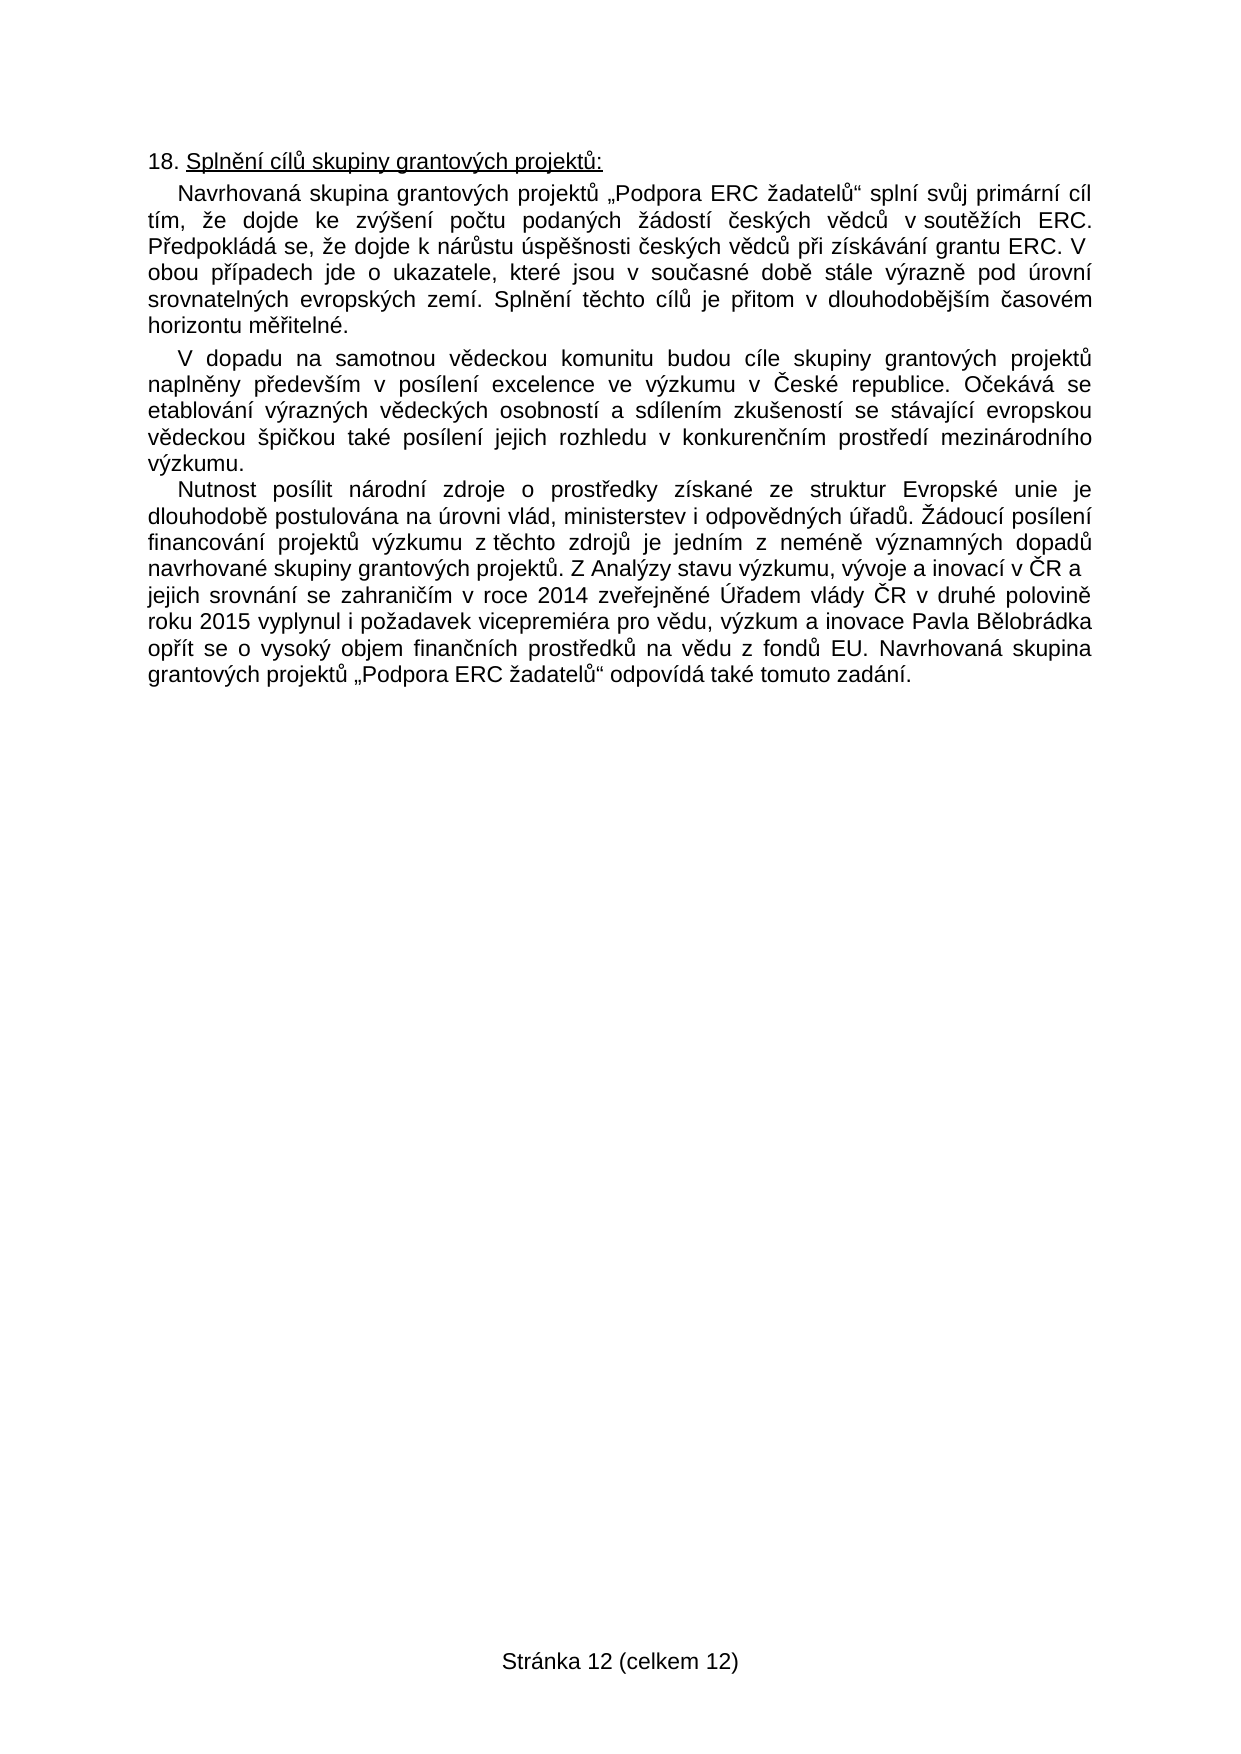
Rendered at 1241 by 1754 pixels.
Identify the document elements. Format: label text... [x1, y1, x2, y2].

text V dopadu na samotnou vědeckou komunitu budou cíle skupiny grantových projektů naplněny především v posílení excelence ve výzkumu v České republice. Očekává se etablování výrazných vědeckých osobností a sdílením zkušeností se stávající evropskou vědeckou špičkou také posílení jejich rozhledu v konkurenčním prostředí mezinárodního výzkumu. [148, 344, 1093, 476]
text 18. Splnění cílů skupiny grantových projektů: [148, 148, 1093, 174]
text Navrhovaná skupina grantových projektů „Podpora ERC žadatelů“ splní svůj primární cíl tím, že dojde ke zvýšení počtu podaných žádostí českých vědců v soutěžích ERC. Předpokládá se, že dojde k nárůstu úspěšnosti českých vědců při získávání grantu ERC. V obou případech jde o ukazatele, které jsou v současné době stále výrazně pod úrovní srovnatelných evropských zemí. Splnění těchto cílů je přitom v dlouhodobějším časovém horizontu měřitelné. [148, 180, 1093, 338]
text Nutnost posílit národní zdroje o prostředky získané ze struktur Evropské unie je dlouhodobě postulována na úrovni vlád, ministerstev i odpovědných úřadů. Žádoucí posílení financování projektů výzkumu z těchto zdrojů je jedním z neméně významných dopadů navrhované skupiny grantových projektů. Z Analýzy stavu výzkumu, vývoje a inovací v ČR a jejich srovnání se zahraničím v roce 2014 zveřejněné Úřadem vlády ČR v druhé polovině roku 2015 vyplynul i požadavek vicepremiéra pro vědu, výzkum a inovace Pavla Bělobrádka opřít se o vysoký objem finančních prostředků na vědu z fondů EU. Navrhovaná skupina grantových projektů „Podpora ERC žadatelů“ odpovídá také tomuto zadání. [148, 476, 1093, 687]
